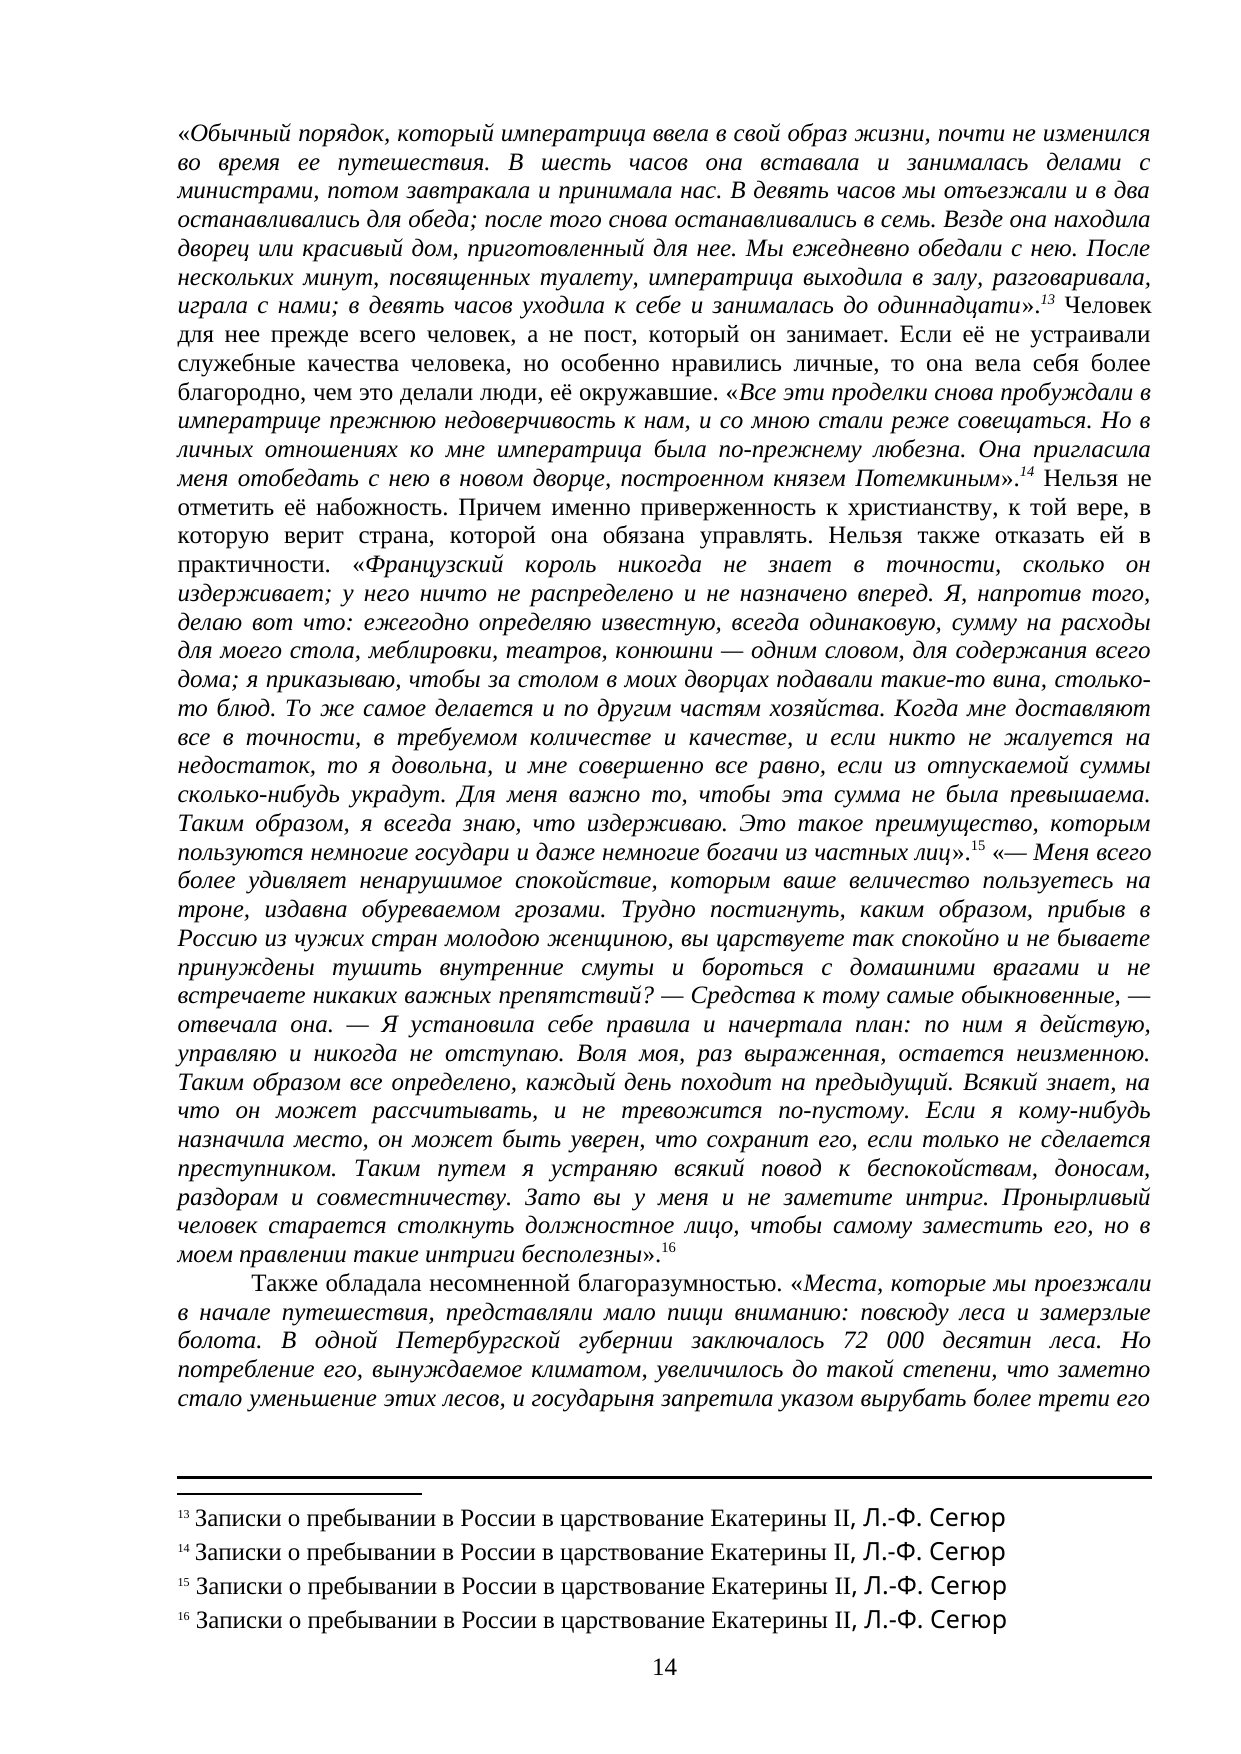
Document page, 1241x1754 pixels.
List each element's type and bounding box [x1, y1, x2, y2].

text [177, 118, 1152, 1268]
text [177, 1268, 1152, 1476]
